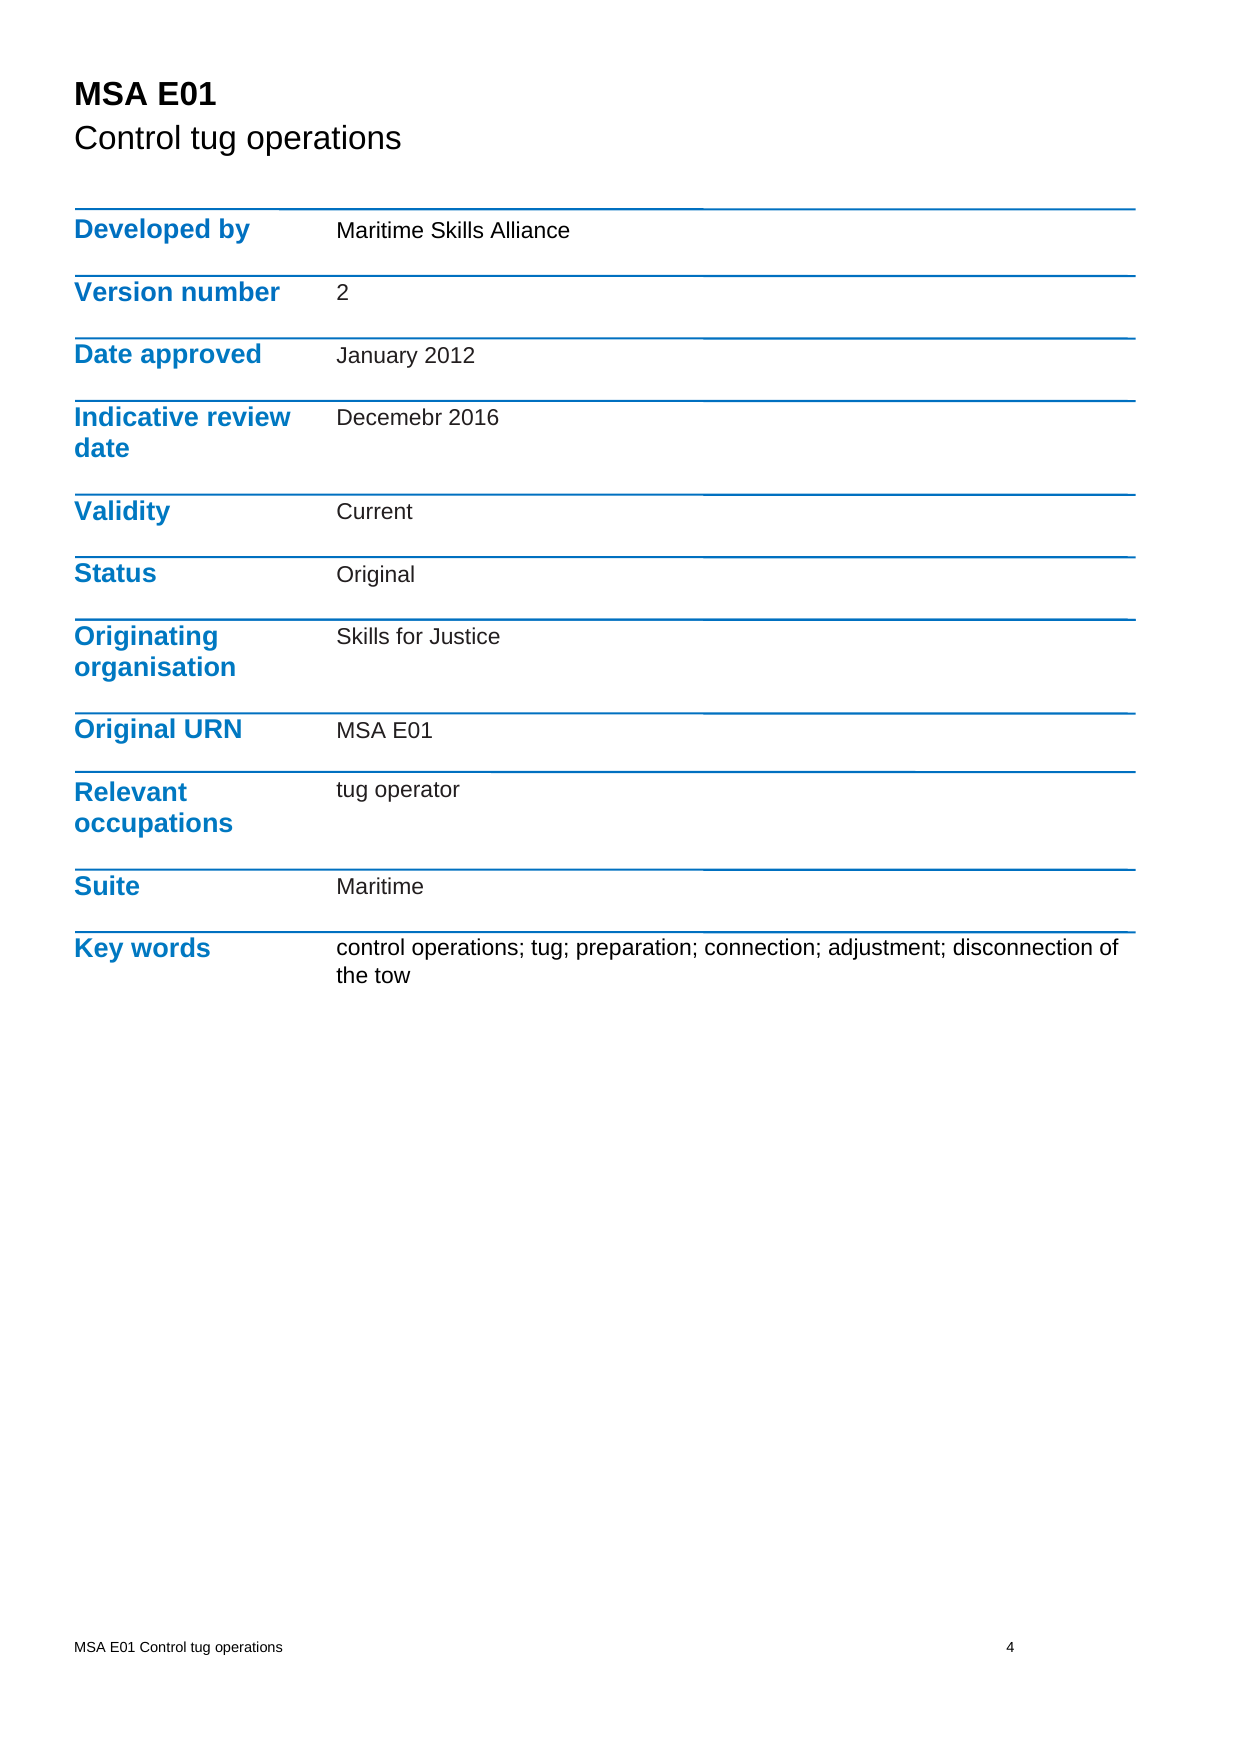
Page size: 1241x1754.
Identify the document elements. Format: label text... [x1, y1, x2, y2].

table_cell Skills for Justice [325, 620, 1148, 713]
table_header Maritime Skills Alliance [325, 213, 1148, 276]
table_cell [63, 713, 325, 776]
table_cell [63, 870, 325, 932]
table_cell Decemebr 2016 [325, 401, 1148, 494]
table_cell [63, 495, 325, 557]
table_cell [63, 338, 325, 401]
table_cell January 2012 [325, 338, 1148, 401]
table_cell [63, 401, 325, 494]
table_cell [63, 620, 325, 713]
table_cell Original [325, 557, 1148, 619]
table_cell [63, 932, 325, 1052]
table_cell [63, 557, 325, 619]
table_cell [63, 776, 325, 869]
table_cell Maritime [325, 870, 1148, 932]
table_cell control operations; tug; preparation; connection; adjustment; disconnection of the tow [325, 932, 1148, 1052]
table_cell [63, 276, 325, 338]
table_cell MSA E01 [325, 713, 1148, 776]
table_cell tug operator [325, 776, 1148, 869]
table_header [63, 213, 325, 276]
table_cell 2 [325, 276, 1148, 338]
table_cell Current [325, 495, 1148, 557]
